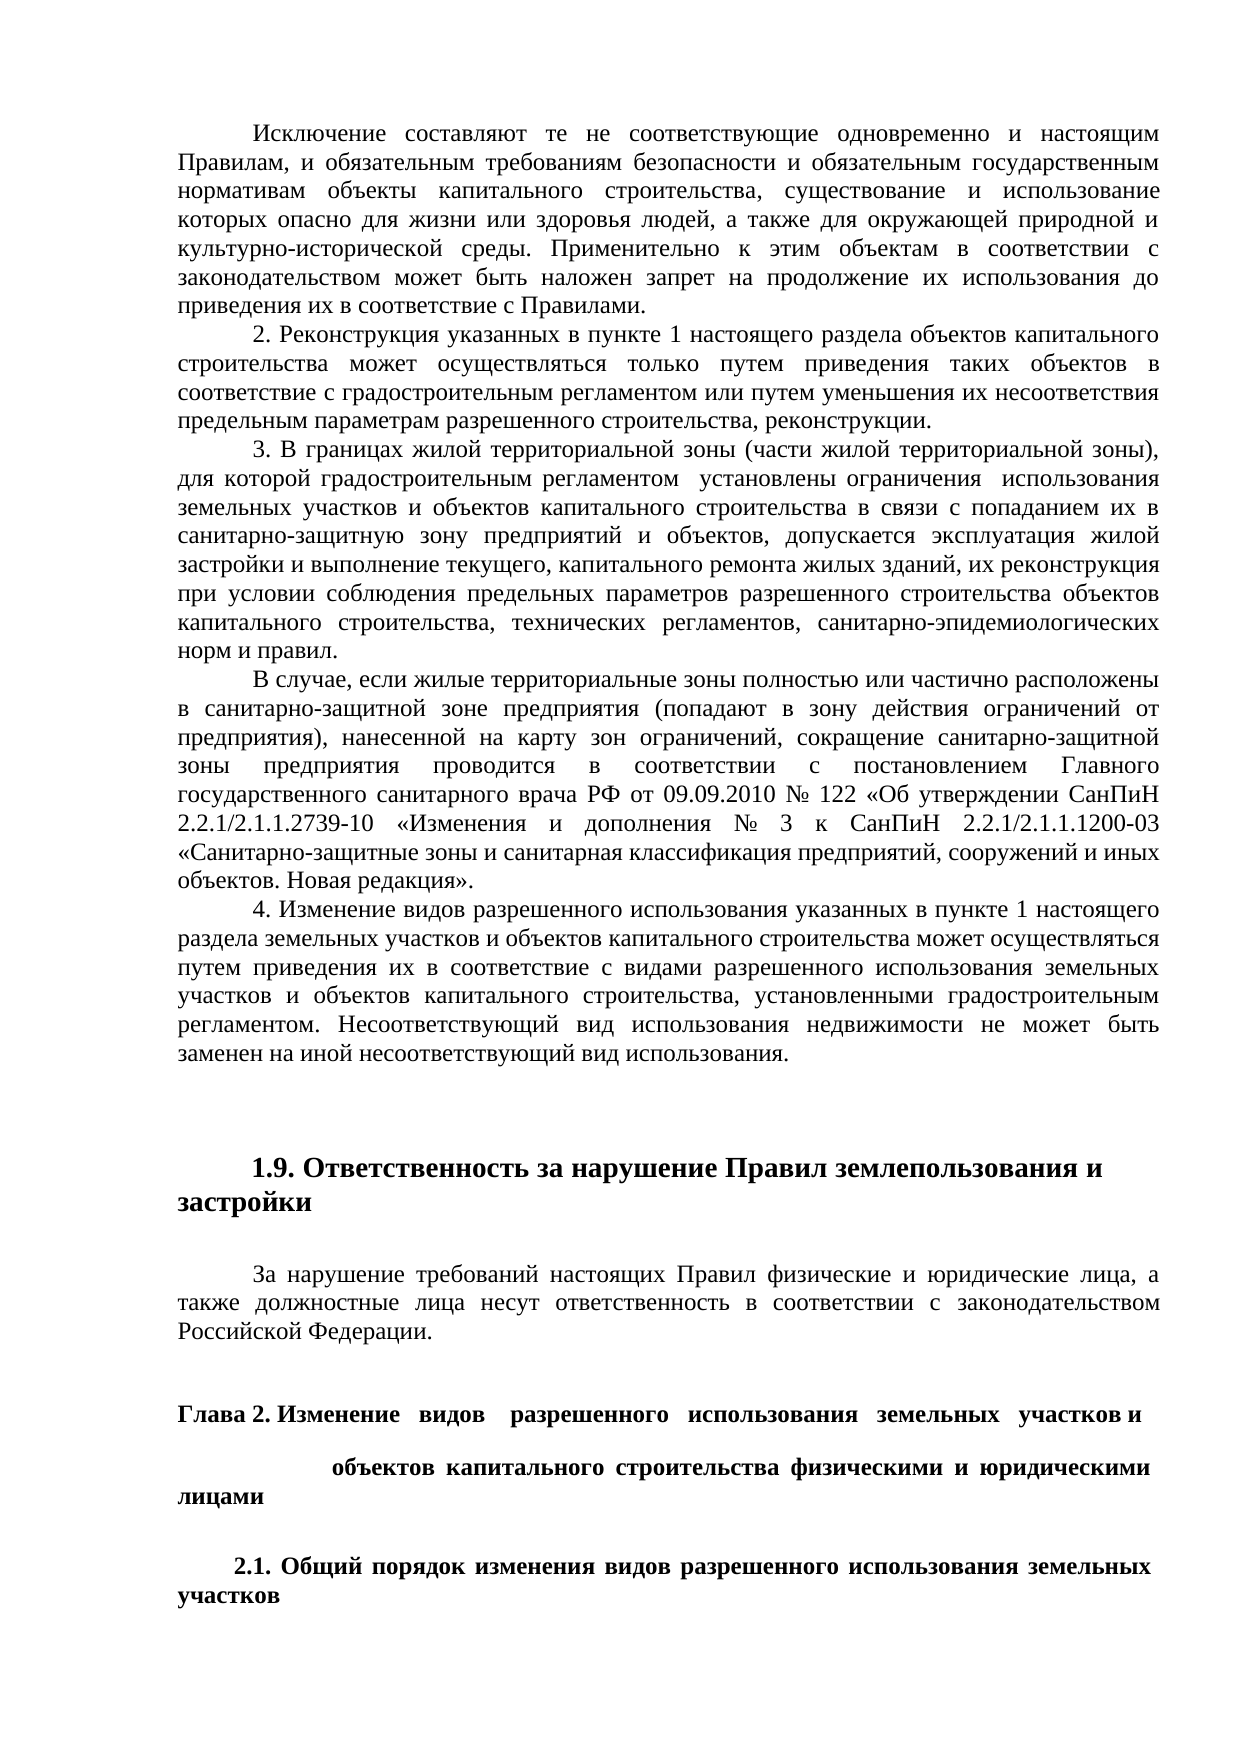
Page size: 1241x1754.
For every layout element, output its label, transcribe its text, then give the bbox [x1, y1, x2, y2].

text В случае, если жилые территориальные зоны полностью или частично расположены в санитарно-защитной зоне предприятия (попадают в зону действия ограничений от предприятия), нанесенной на карту зон ограничений, сокращение санитарно-защитной зоны предприятия проводится в соответствии с постановлением Главного государственного санитарного врача РФ от 09.09.2010 № 122 «Об утверждении СанПиН 2.2.1/2.1.1.2739-10 «Изменения и дополнения № 3 к СанПиН 2.2.1/2.1.1.1200-03 «Санитарно-защитные зоны и санитарная классификация предприятий, сооружений и иных объектов. Новая редакция». [177, 664, 1160, 894]
text 4. Изменение видов разрешенного использования указанных в пункте 1 настоящего раздела земельных участков и объектов капитального строительства может осуществляться путем приведения их в соответствие с видами разрешенного использования земельных участков и объектов капитального строительства, установленными градостроительным регламентом. Несоответствующий вид использования недвижимости не может быть заменен на иной несоответствующий вид использования. [177, 894, 1160, 1067]
text За нарушение требований настоящих Правил физические и юридические лица, а также должностные лица несут ответственность в соответствии с законодательством Российской Федерации. [177, 1259, 1160, 1345]
subtitle Глава 2. Изменение видов разрешенного использования земельных участков и [177, 1399, 1152, 1427]
text 2.1. Общий порядок изменения видов разрешенного использования земельных участков [177, 1551, 1152, 1609]
subtitle объектов капитального строительства физическими и юридическими лицами [177, 1452, 1152, 1510]
text 3. В границах жилой территориальной зоны (части жилой территориальной зоны), для которой градостроительным регламентом установлены ограничения использования земельных участков и объектов капитального строительства в связи с попаданием их в санитарно-защитную зону предприятий и объектов, допускается эксплуатация жилой застройки и выполнение текущего, капитального ремонта жилых зданий, их реконструкция при условии соблюдения предельных параметров разрешенного строительства объектов капитального строительства, технических регламентов, санитарно-эпидемиологических норм и правил. [177, 434, 1160, 664]
subtitle 1.9. Ответственность за нарушение Правил землепользования и застройки [177, 1150, 1103, 1217]
text 2. Реконструкция указанных в пункте 1 настоящего раздела объектов капитального строительства может осуществляться только путем приведения таких объектов в соответствие с градостроительным регламентом или путем уменьшения их несоответствия предельным параметрам разрешенного строительства, реконструкции. [177, 319, 1160, 434]
text Исключение составляют те не соответствующие одновременно и настоящим Правилам, и обязательным требованиям безопасности и обязательным государственным нормативам объекты капитального строительства, существование и использование которых опасно для жизни или здоровья людей, а также для окружающей природной и культурно-исторической среды. Применительно к этим объектам в соответствии с законодательством может быть наложен запрет на продолжение их использования до приведения их в соответствие с Правилами. [177, 118, 1160, 319]
